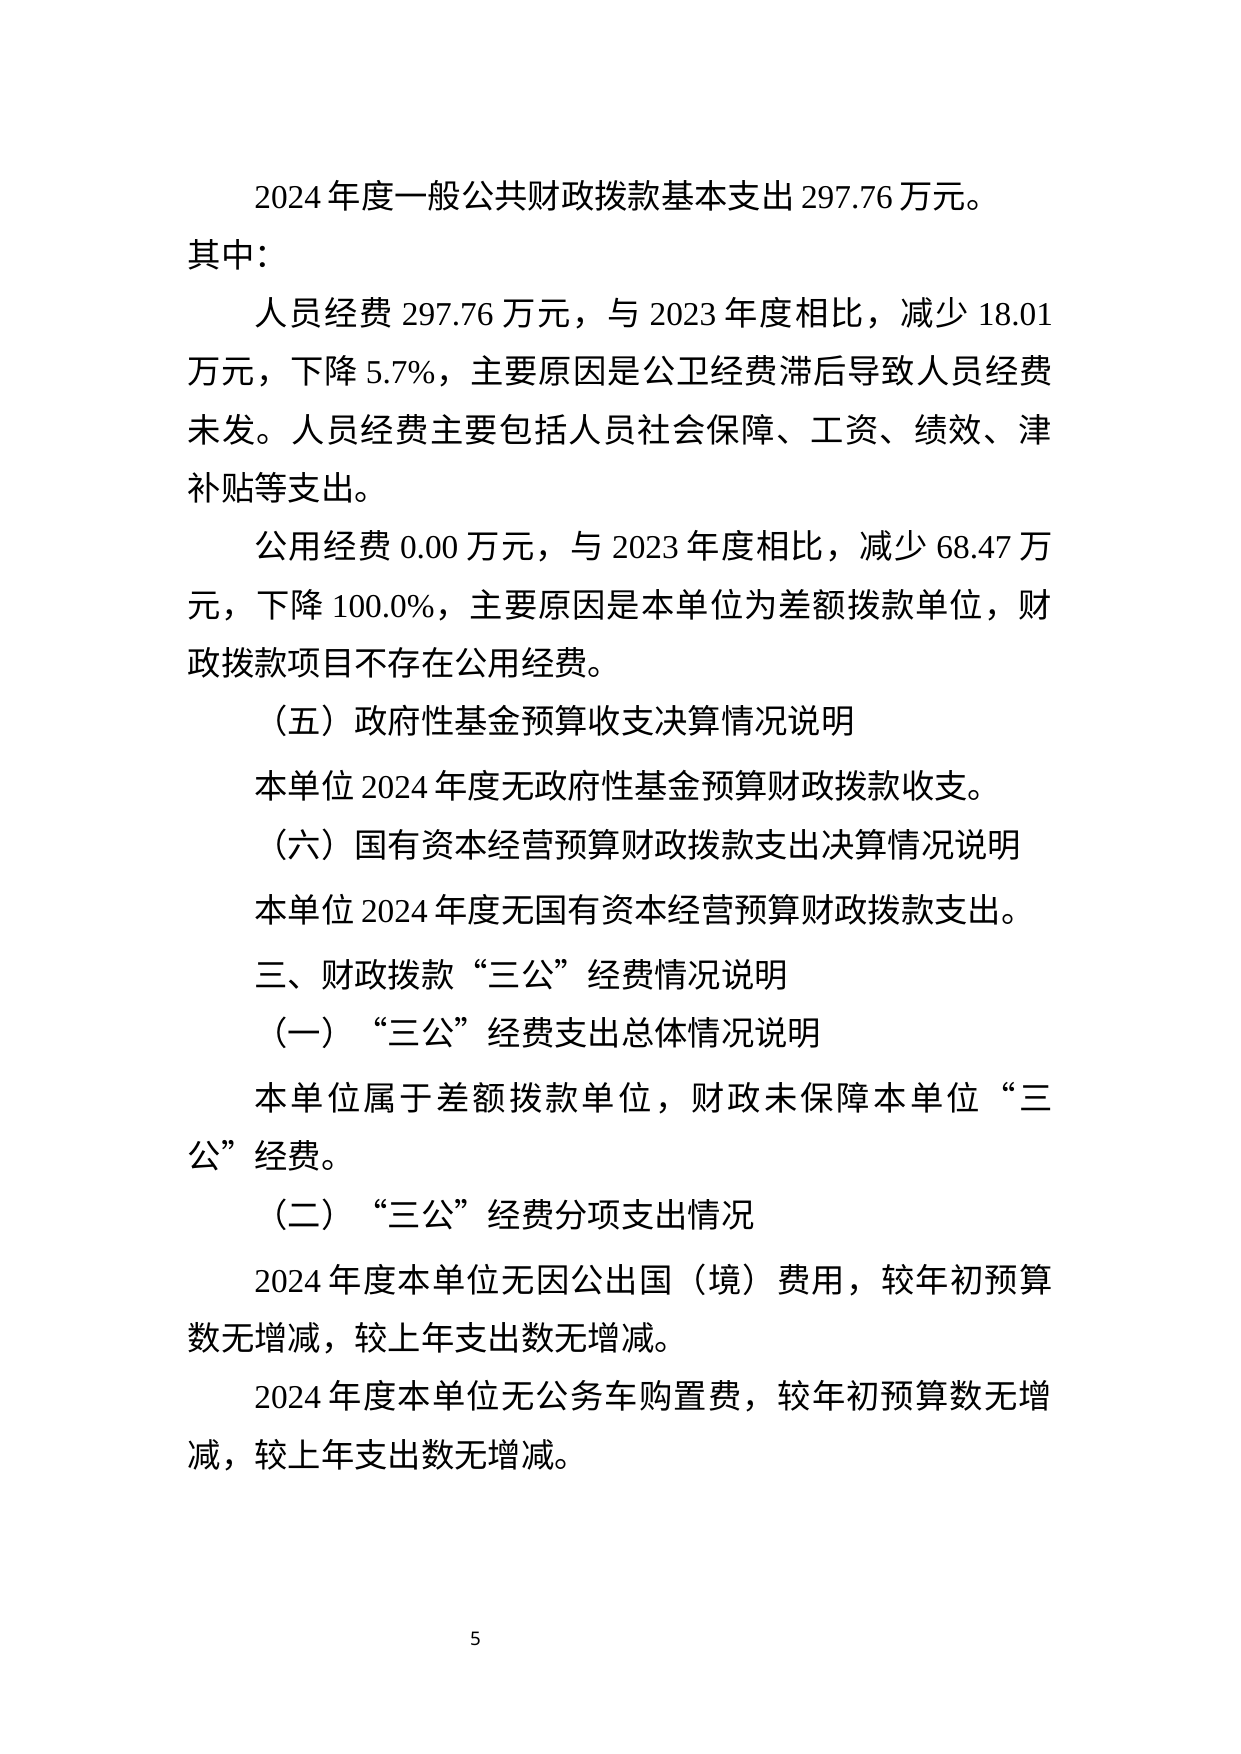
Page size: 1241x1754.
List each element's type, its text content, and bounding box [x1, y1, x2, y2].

text 本单位2024年度无政府性基金预算财政拨款收支。 [187, 752, 1053, 810]
text 2024年度一般公共财政拨款基本支出297.76万元。 [187, 162, 1053, 220]
text 本单位属于差额拨款单位，财政未保障本单位“三公”经费。 [187, 1064, 1053, 1180]
text 其中： [187, 220, 1053, 279]
text （一）“三公”经费支出总体情况说明 [187, 999, 1053, 1064]
text 人员经费297.76万元，与2023年度相比，减少18.01万元，下降5.7%，主要原因是公卫经费滞后导致人员经费未发。人员经费主要包括人员社会保障、工资、绩效、津补贴等支出。 [187, 279, 1053, 512]
text 2024年度本单位无公务车购置费，较年初预算数无增减，较上年支出数无增减。 [187, 1362, 1053, 1479]
text 公用经费0.00万元，与2023年度相比，减少68.47万元，下降100.0%，主要原因是本单位为差额拨款单位，财政拨款项目不存在公用经费。 [187, 512, 1053, 687]
text 本单位2024年度无国有资本经营预算财政拨款支出。 [187, 875, 1053, 940]
text （二）“三公”经费分项支出情况 [187, 1180, 1053, 1245]
text （六）国有资本经营预算财政拨款支出决算情况说明 [187, 810, 1053, 875]
text 2024年度本单位无因公出国（境）费用，较年初预算数无增减，较上年支出数无增减。 [187, 1245, 1053, 1362]
text 三、财政拨款“三公”经费情况说明 [187, 940, 1053, 999]
text （五）政府性基金预算收支决算情况说明 [187, 687, 1053, 752]
